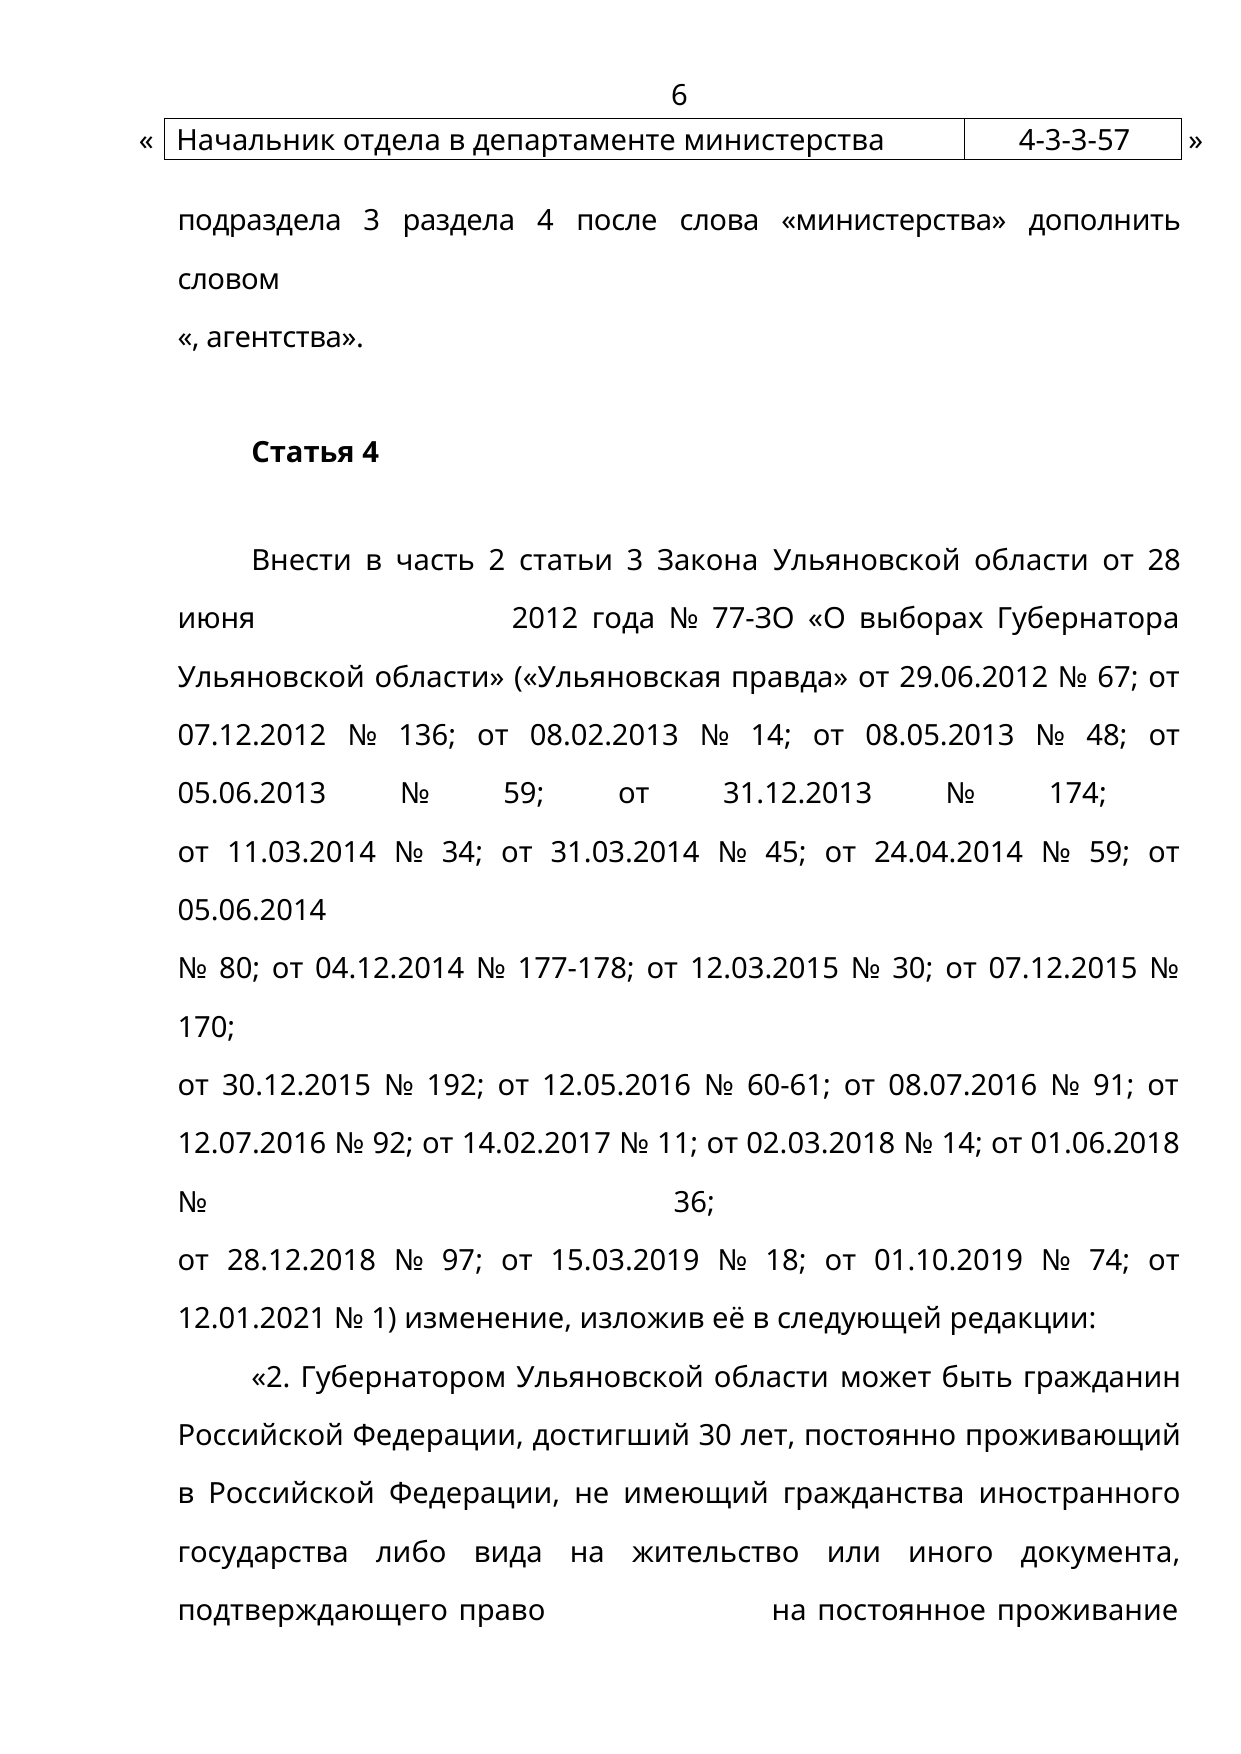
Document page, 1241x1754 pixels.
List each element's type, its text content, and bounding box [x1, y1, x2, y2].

table_header 4-3-3-57 [965, 119, 1181, 159]
table_header » [1182, 118, 1240, 159]
text Статья 4 [177, 431, 1181, 471]
text подраздела 3 раздела 4 после слова «министерства» дополнить словом «, агентства». [177, 199, 1181, 356]
text Внести в часть 2 статьи 3 Закона Ульяновской области от 28 июня 2012 года № 77-ЗО «О выборах Губернатора Ульяновской области» («Ульяновская правда» от 29.06.2012 № 67; от 07.12.2012 № 136; от 08.02.2013 № 14; от 08.05.2013 № 48; от 05.06.2013 № 59; от 31.12.2013 № 174; от 11.03.2014 № 34; от 31.03.2014 № 45; от 24.04.2014 № 59; от 05.06.2014 № 80; от 04.12.2014 № 177-178; от 12.03.2015 № 30; от 07.12.2015 № 170; от 30.12.2015 № 192; от 12.05.2016 № 60-61; от 08.07.2016 № 91; от 12.07.2016 № 92; от 14.02.2017 № 11; от 02.03.2018 № 14; от 01.06.2018 № 36; от 28.12.2018 № 97; от 15.03.2019 № 18; от 01.10.2019 № 74; от 12.01.2021 № 1) изменение, изложив её в следующей редакции: [177, 539, 1181, 1337]
table_header « [127, 118, 164, 159]
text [177, 1356, 1181, 1629]
table_header Начальник отдела в департаменте министерства [165, 119, 964, 159]
